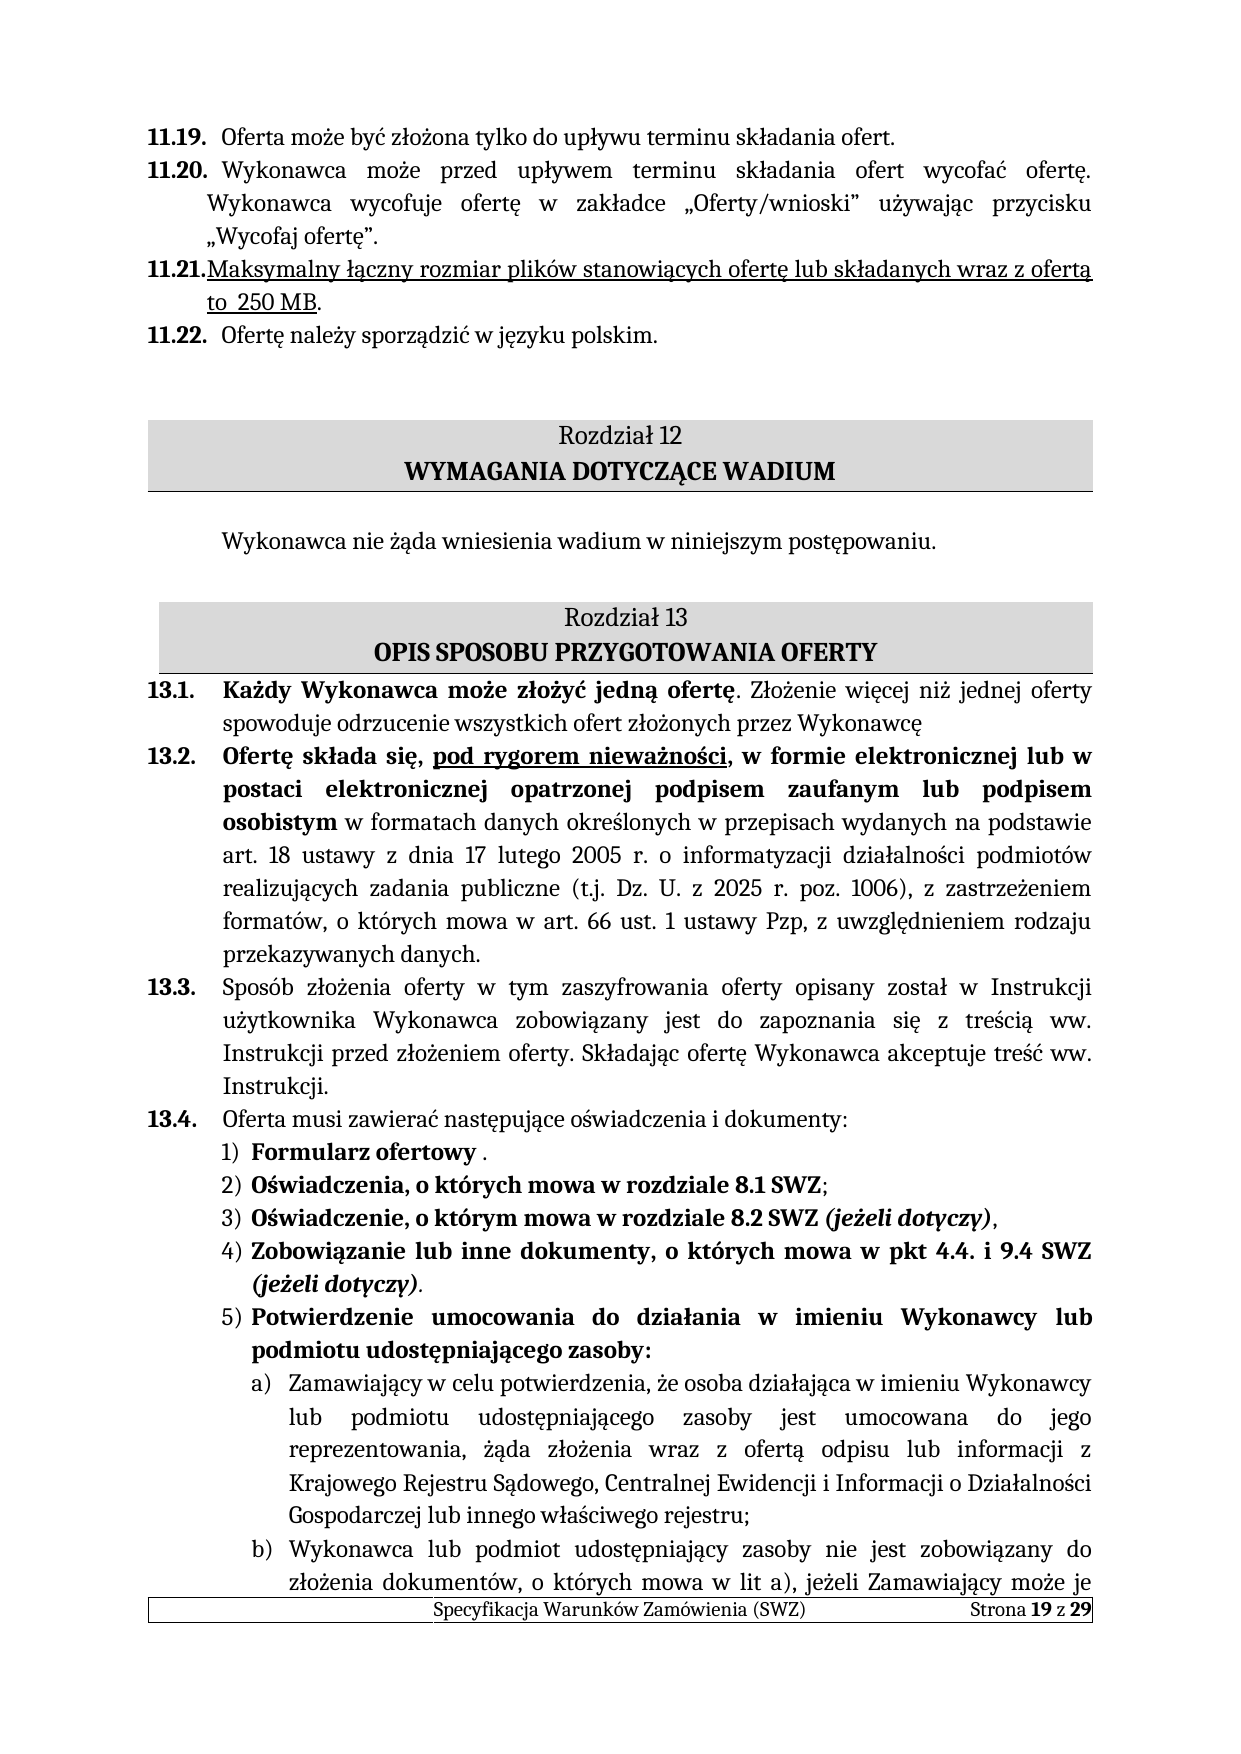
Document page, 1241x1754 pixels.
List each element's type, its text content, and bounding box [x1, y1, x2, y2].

list Oferta musi zawierać następujące oświadczenia i dokumenty: [148, 1105, 1093, 1134]
table_header Rozdział 13 OPIS SPOSOBU PRZYGOTOWANIA OFERTY [159, 602, 1093, 673]
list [251, 1534, 1093, 1596]
list Formularz ofertowy . [221, 1138, 1093, 1167]
list Każdy Wykonawca może złożyć jedną ofertę. Złożenie więcej niż jednej oferty spowoduje odrzucenie wszystkich ofert złożonych przez Wykonawcę [148, 676, 1093, 738]
list Wykonawca nie żąda wniesienia wadium w niniejszym postępowaniu. [221, 527, 1093, 556]
list Wykonawca może przed upływem terminu składania ofert wycofać ofertę. Wykonawca wycofuje ofertę w zakładce „Oferty/wnioski” używając przycisku „Wycofaj ofertę”. [148, 156, 1093, 251]
list Ofertę należy sporządzić w języku polskim. [148, 321, 1093, 350]
list Zamawiający w celu potwierdzenia, że osoba działająca w imieniu Wykonawcy lub podmiotu udostępniającego zasoby jest umocowana do jego reprezentowania, żąda złożenia wraz z ofertą odpisu lub informacji z Krajowego Rejestru Sądowego, Centralnej Ewidencji i Informacji o Działalności Gospodarczej lub innego właściwego rejestru; [251, 1369, 1093, 1530]
list Ofertę składa się, pod rygorem nieważności, w formie elektronicznej lub w postaci elektronicznej opatrzonej podpisem zaufanym lub podpisem osobistym w formatach danych określonych w przepisach wydanych na podstawie art. 18 ustawy z dnia 17 lutego 2005 r. o informatyzacji działalności podmiotów realizujących zadania publiczne (t.j. Dz. U. z 2025 r. poz. 1006), z zastrzeżeniem formatów, o których mowa w art. 66 ust. 1 ustawy Pzp, z uwzględnieniem rodzaju przekazywanych danych. [148, 742, 1093, 969]
list Maksymalny łączny rozmiar plików stanowiących ofertę lub składanych wraz z ofertą to 250 MB. [148, 255, 1093, 317]
list Sposób złożenia oferty w tym zaszyfrowania oferty opisany został w Instrukcji użytkownika Wykonawca zobowiązany jest do zapoznania się z treścią ww. Instrukcji przed złożeniem oferty. Składając ofertę Wykonawca akceptuje treść ww. Instrukcji. [148, 973, 1093, 1101]
list Oświadczenia, o których mowa w rozdziale 8.1 SWZ; [221, 1171, 1093, 1200]
list Oferta może być złożona tylko do upływu terminu składania ofert. [148, 123, 1093, 152]
table_header Rozdział 12 WYMAGANIA DOTYCZĄCE WADIUM [148, 420, 1093, 491]
list Zobowiązanie lub inne dokumenty, o których mowa w pkt 4.4. i 9.4 SWZ (jeżeli dotyczy). [221, 1237, 1093, 1299]
list Oświadczenie, o którym mowa w rozdziale 8.2 SWZ (jeżeli dotyczy), [221, 1204, 1093, 1233]
list Potwierdzenie umocowania do działania w imieniu Wykonawcy lub podmiotu udostępniającego zasoby: [221, 1303, 1093, 1365]
